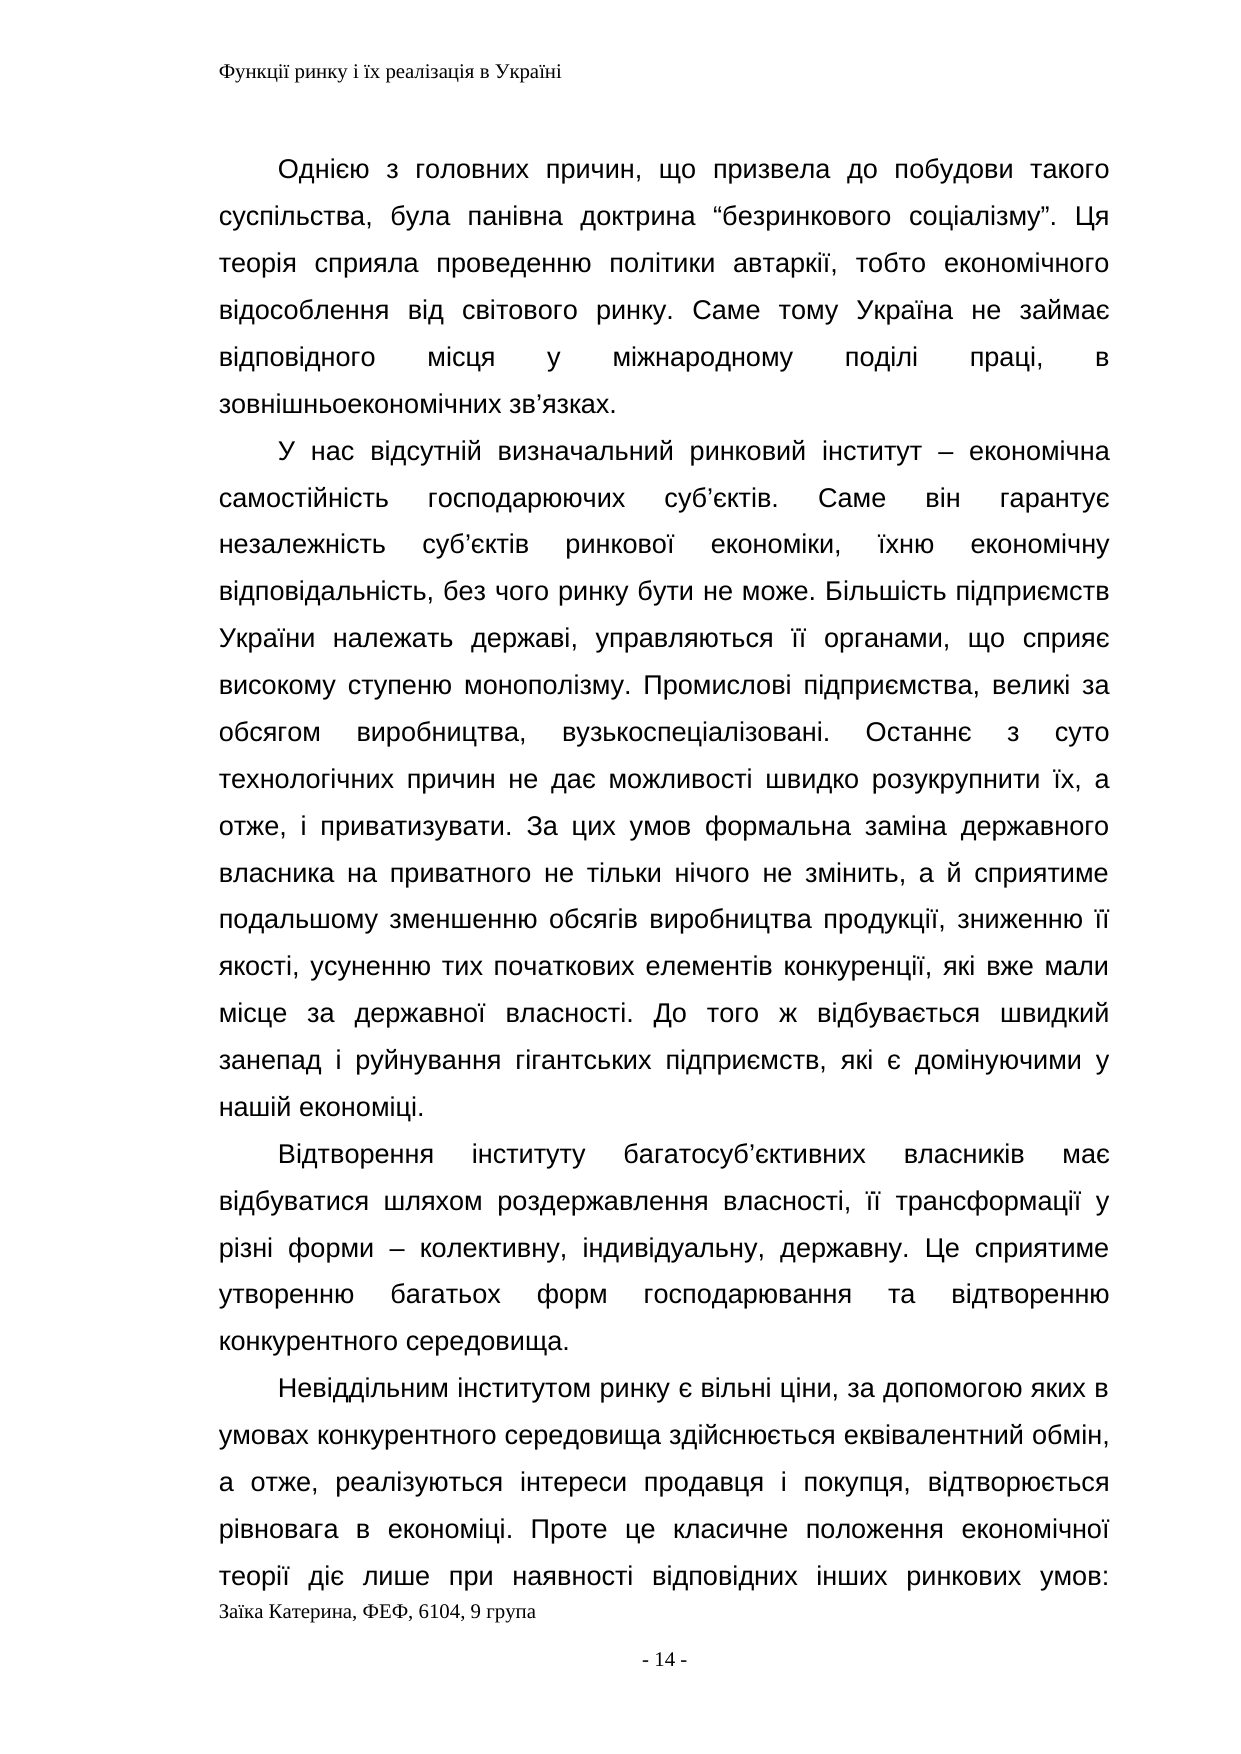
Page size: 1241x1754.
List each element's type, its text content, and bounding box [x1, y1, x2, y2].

text Однією з головних причин, що призвела до побудови такого суспільства, була панівна доктрина “безринкового соціалізму”. Ця теорія сприяла проведенню політики автаркії, тобто економічного відособлення від світового ринку. Саме тому Україна не займає відповідного місця у міжнародному поділі праці, в зовнішньоекономічних зв’язках. [218, 153, 1110, 419]
text Відтворення інституту багатосуб’єктивних власників має відбуватися шляхом роздержавлення власності, її трансформації у різні форми – колективну, індивідуальну, державну. Це сприятиме утворенню багатьох форм господарювання та відтворенню конкурентного середовища. [218, 1138, 1110, 1357]
text У нас відсутній визначальний ринковий інститут – економічна самостійність господарюючих суб’єктів. Саме він гарантує незалежність суб’єктів ринкової економіки, їхню економічну відповідальність, без чого ринку бути не може. Більшість підприємств України належать державі, управляються її органами, що сприяє високому ступеню монополізму. Промислові підприємства, великі за обсягом виробництва, вузькоспеціалізовані. Останнє з суто технологічних причин не дає можливості швидко розукрупнити їх, а отже, і приватизувати. За цих умов формальна заміна державного власника на приватного не тільки нічого не змінить, а й сприятиме подальшому зменшенню обсягів виробництва продукції, зниженню її якості, усуненню тих початкових елементів конкуренції, які вже мали місце за державної власності. До того ж відбувається швидкий занепад і руйнування гігантських підприємств, які є домінуючими у нашій економіці. [218, 435, 1110, 1122]
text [218, 1372, 1110, 1591]
